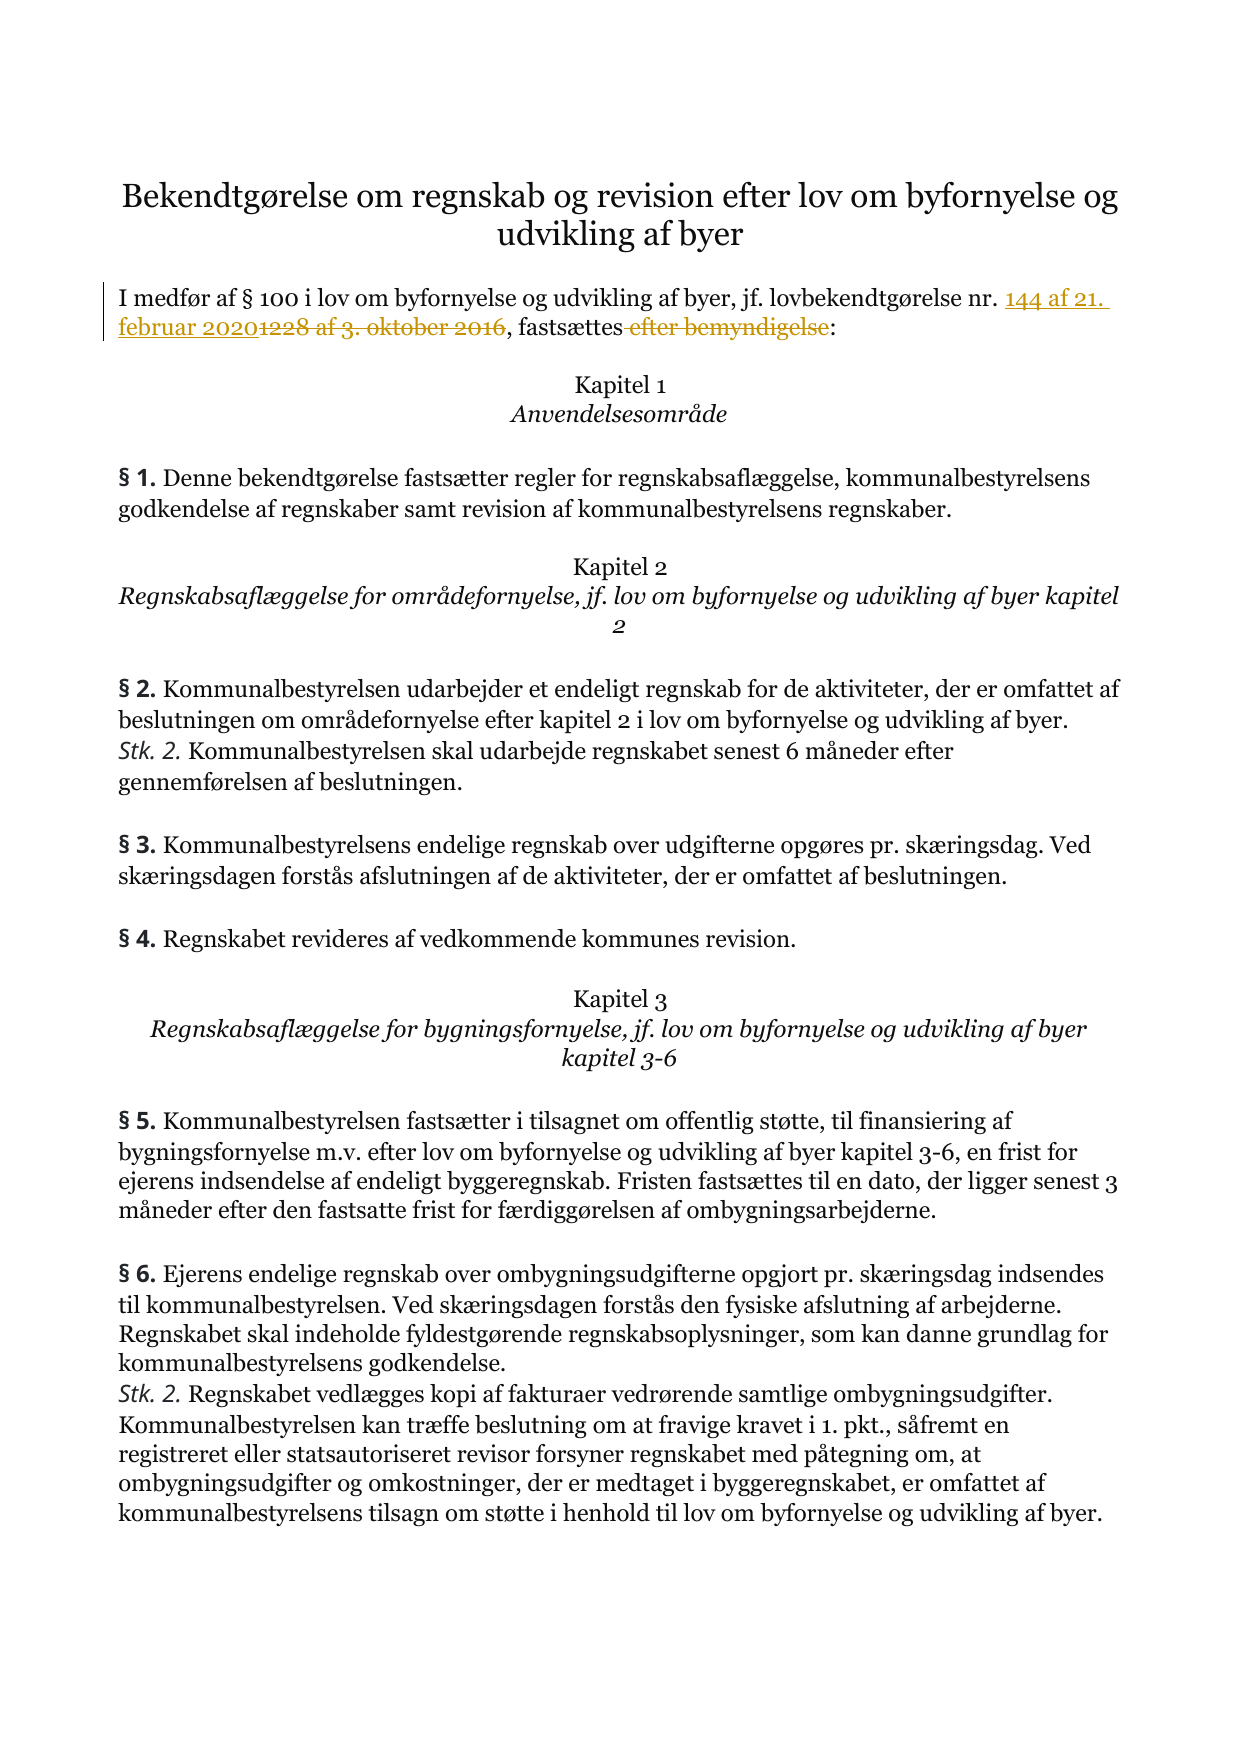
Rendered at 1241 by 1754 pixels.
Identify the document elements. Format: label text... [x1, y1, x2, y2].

text I medfør af § 100 i lov om byfornyelse og udvikling af byer, jf. lovbekendtgørelse nr. , fastsættes: [118, 282, 1122, 341]
text Kapitel 1 [118, 370, 1122, 399]
text Regnskabsaflæggelse for bygningsfornyelse, jf. lov om byfornyelse og udvikling af byer kapitel 3-6 [118, 1013, 1122, 1071]
text § 4. Regnskabet revideres af vedkommende kommunes revision. [118, 922, 1122, 955]
text Anvendelsesområde [118, 399, 1122, 428]
text Stk. 2. Kommunalbestyrelsen skal udarbejde regnskabet senest 6 måneder efter gennemførelsen af beslutningen. [118, 733, 1122, 795]
text § 5. Kommunalbestyrelsen fastsætter i tilsagnet om offentlig støtte, til finansiering af bygningsfornyelse m.v. efter lov om byfornyelse og udvikling af byer kapitel 3-6, en frist for ejerens indsendelse af endeligt byggeregnskab. Fristen fastsættes til en dato, der ligger senest 3 måneder efter den fastsatte frist for færdiggørelsen af ombygningsarbejderne. [118, 1104, 1122, 1224]
text § 3. Kommunalbestyrelsens endelige regnskab over udgifterne opgøres pr. skæringsdag. Ved skæringsdagen forstås afslutningen af de aktiviteter, der er omfattet af beslutningen. [118, 828, 1122, 889]
text § 2. Kommunalbestyrelsen udarbejder et endeligt regnskab for de aktiviteter, der er omfattet af beslutningen om områdefornyelse efter kapitel 2 i lov om byfornyelse og udvikling af byer. [118, 672, 1122, 733]
text Bekendtgørelse om regnskab og revision efter lov om byfornyelse og udvikling af byer [118, 177, 1122, 253]
text Kapitel 3 [118, 984, 1122, 1013]
text Regnskabsaflæggelse for områdefornyelse, jf. lov om byfornyelse og udvikling af byer kapitel 2 [118, 581, 1122, 639]
text § 6. Ejerens endelige regnskab over ombygningsudgifterne opgjort pr. skæringsdag indsendes til kommunalbestyrelsen. Ved skæringsdagen forstås den fysiske afslutning af arbejderne. Regnskabet skal indeholde fyldestgørende regnskabsoplysninger, som kan danne grundlag for kommunalbestyrelsens godkendelse. [118, 1257, 1122, 1377]
text Stk. 2. Regnskabet vedlægges kopi af fakturaer vedrørende samtlige ombygningsudgifter. Kommunalbestyrelsen kan træffe beslutning om at fravige kravet i 1. pkt., såfremt en registreret eller statsautoriseret revisor forsyner regnskabet med påtegning om, at ombygningsudgifter og omkostninger, der er medtaget i byggeregnskabet, er omfattet af kommunalbestyrelsens tilsagn om støtte i henhold til lov om byfornyelse og udvikling af byer. [118, 1377, 1122, 1526]
text § 1. Denne bekendtgørelse fastsætter regler for regnskabsaflæggelse, kommunalbestyrelsens godkendelse af regnskaber samt revision af kommunalbestyrelsens regnskaber. [118, 461, 1122, 522]
text Kapitel 2 [118, 552, 1122, 581]
